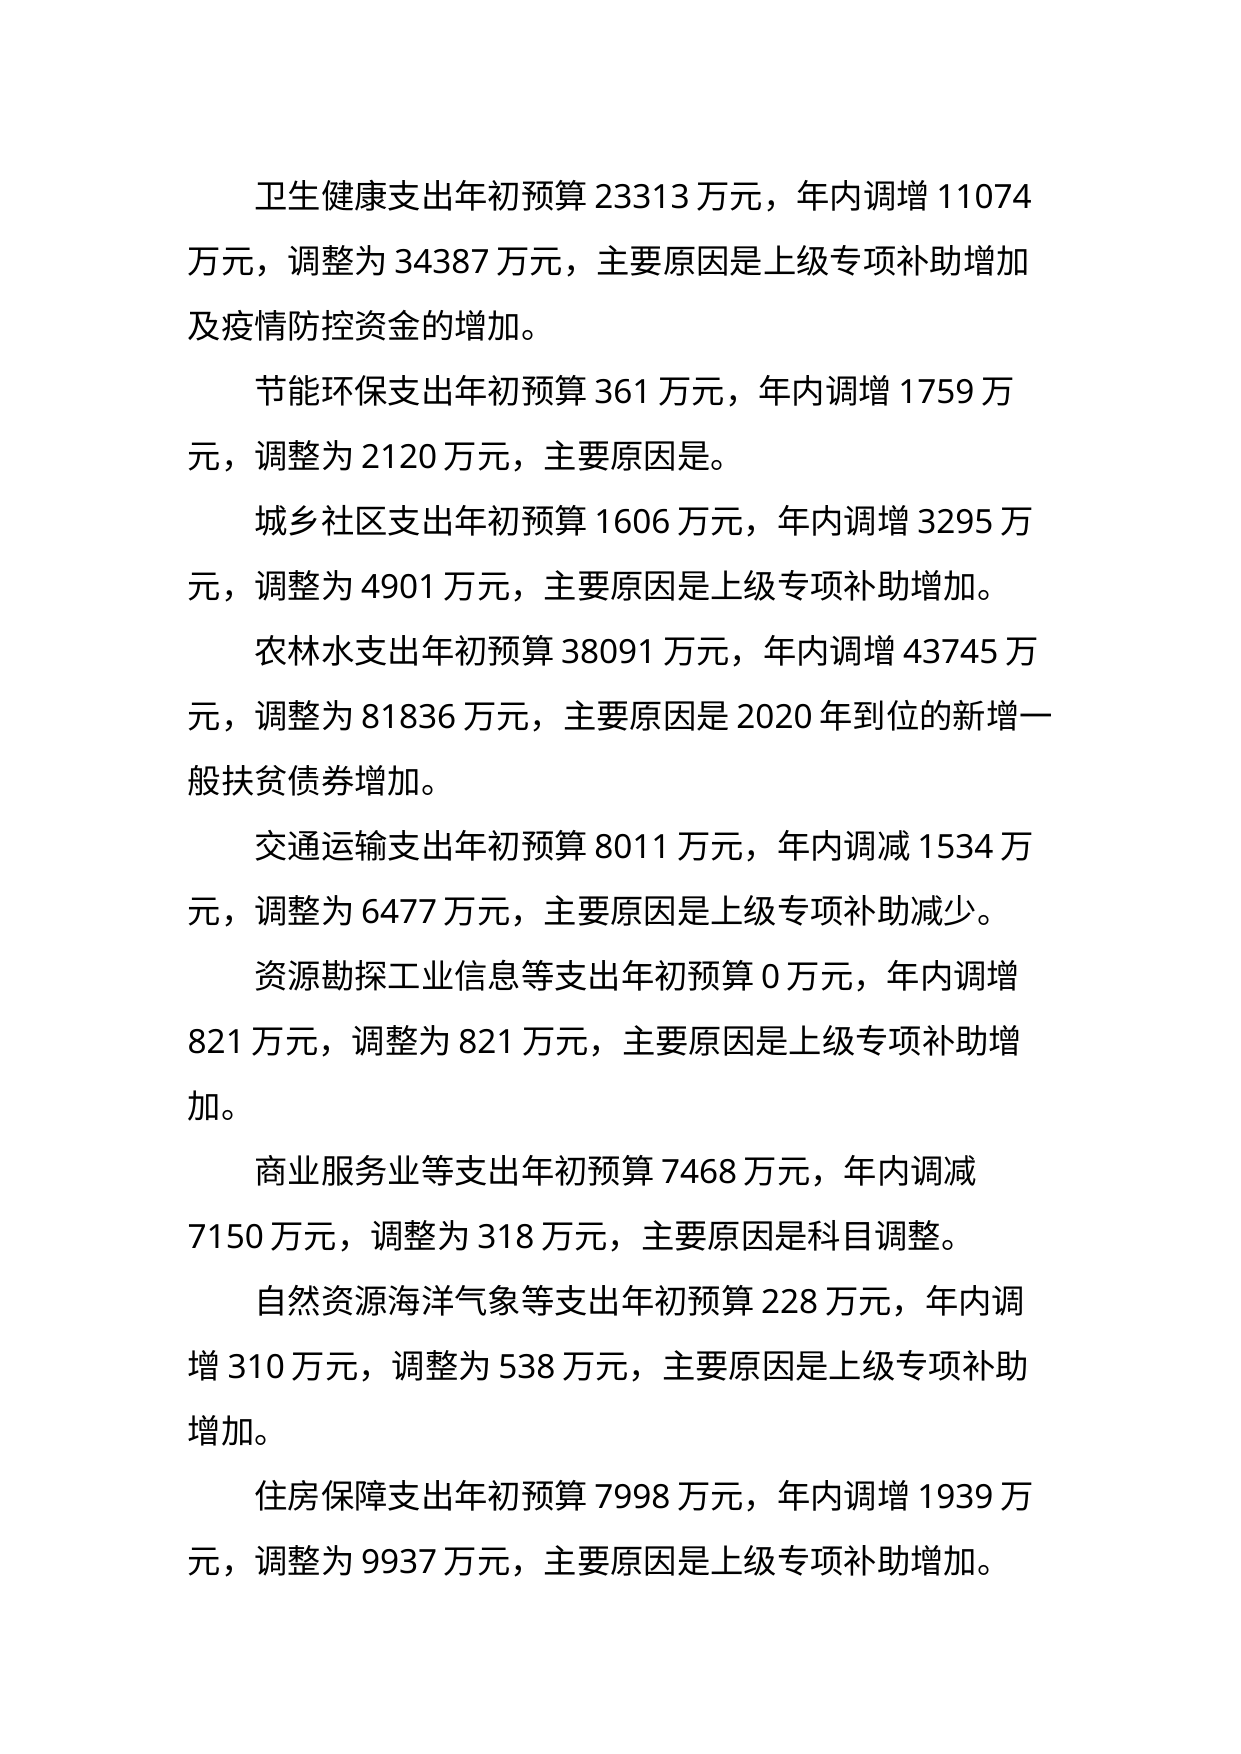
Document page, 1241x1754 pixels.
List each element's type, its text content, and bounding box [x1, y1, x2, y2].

text 商业服务业等支出年初预算7468万元，年内调减7150万元，调整为318万元，主要原因是科目调整。 [187, 1137, 1053, 1267]
text 自然资源海洋气象等支出年初预算228万元，年内调增310万元，调整为538万元，主要原因是上级专项补助增加。 [187, 1267, 1053, 1462]
text 住房保障支出年初预算7998万元，年内调增1939万元，调整为9937万元，主要原因是上级专项补助增加。 [187, 1462, 1053, 1592]
text 资源勘探工业信息等支出年初预算0万元，年内调增821万元，调整为821万元，主要原因是上级专项补助增加。 [187, 942, 1053, 1137]
text 节能环保支出年初预算361万元，年内调增1759万元，调整为2120万元，主要原因是。 [187, 357, 1053, 487]
text 城乡社区支出年初预算1606万元，年内调增3295万元，调整为4901万元，主要原因是上级专项补助增加。 [187, 487, 1053, 617]
text 交通运输支出年初预算8011万元，年内调减1534万元，调整为6477万元，主要原因是上级专项补助减少。 [187, 812, 1053, 942]
text 卫生健康支出年初预算23313万元，年内调增11074万元，调整为34387万元，主要原因是上级专项补助增加及疫情防控资金的增加。 [187, 162, 1053, 357]
text 农林水支出年初预算38091万元，年内调增43745万元，调整为81836万元，主要原因是2020年到位的新增一般扶贫债券增加。 [187, 617, 1053, 812]
